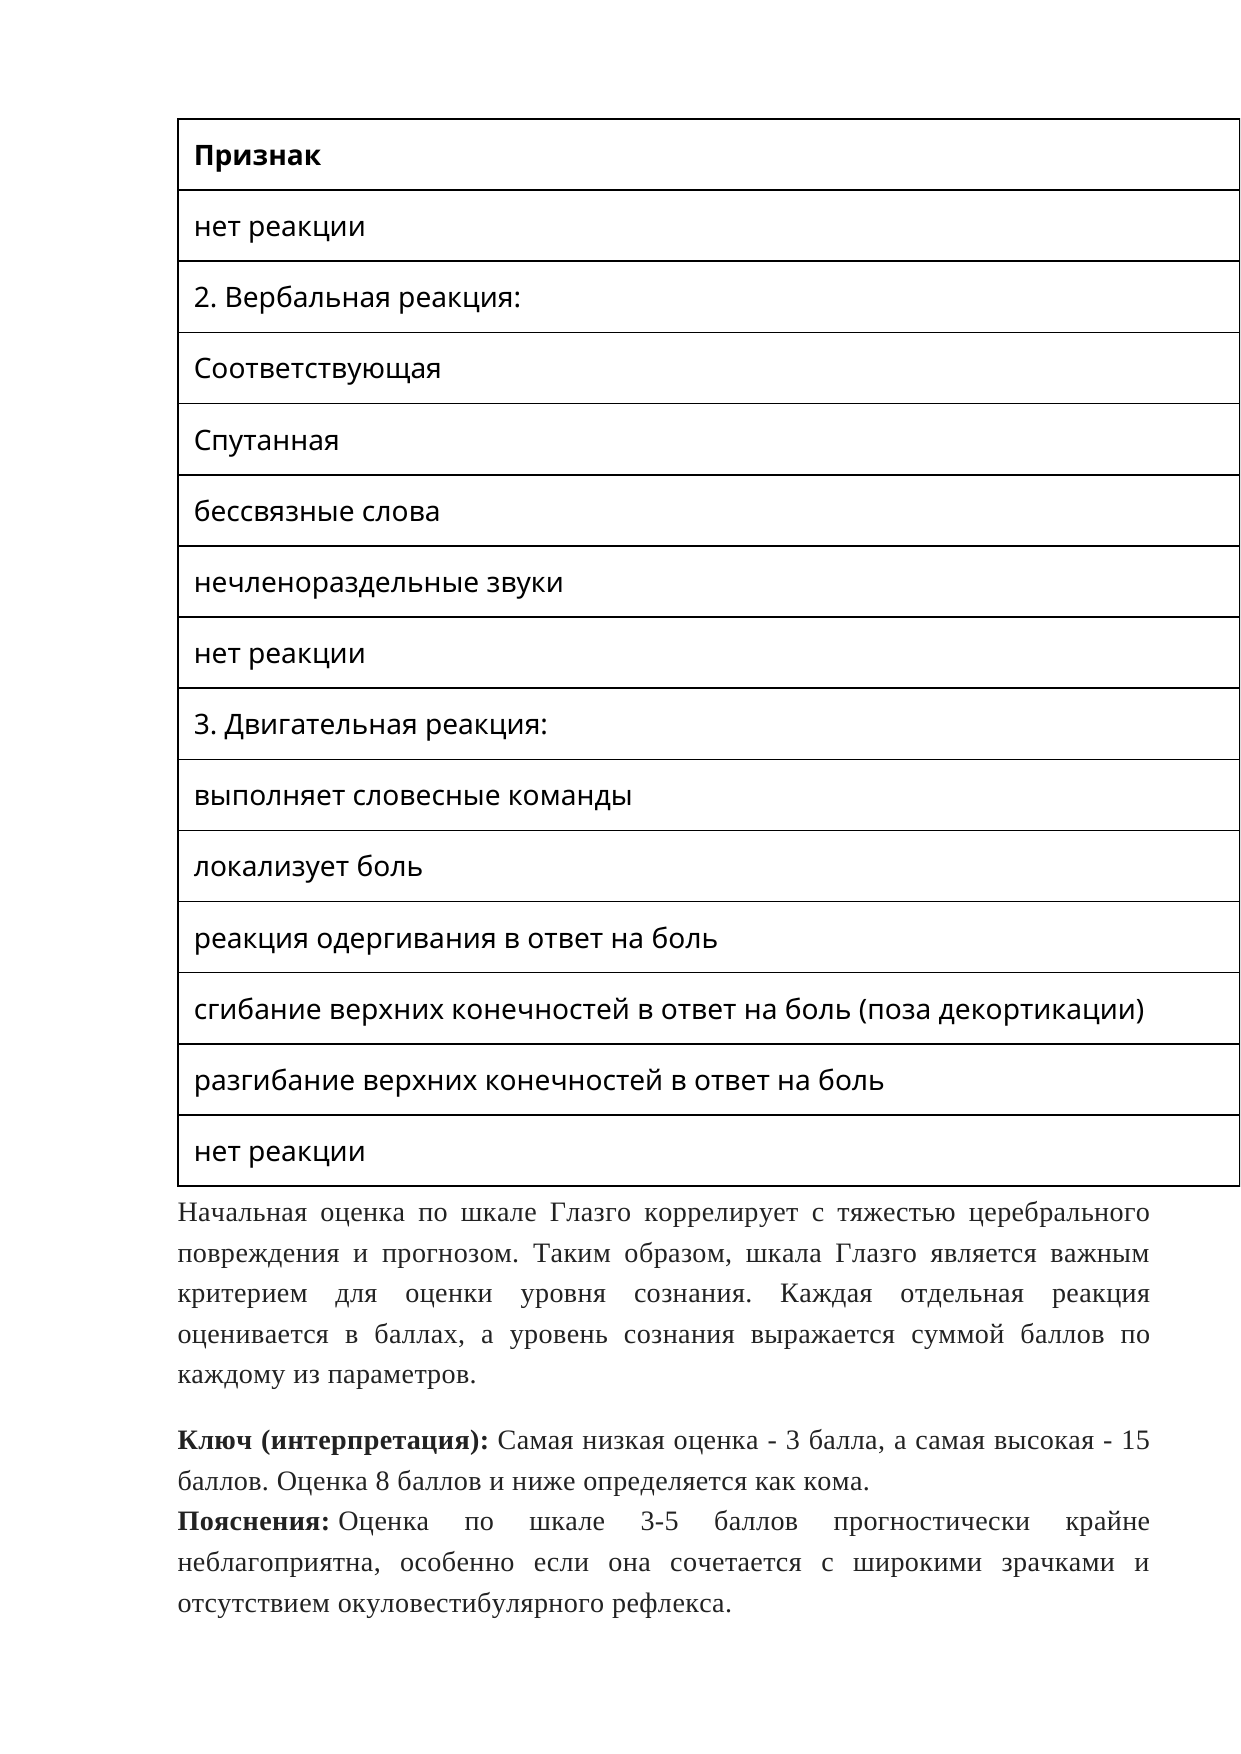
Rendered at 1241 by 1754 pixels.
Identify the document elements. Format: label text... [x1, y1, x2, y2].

table_cell Соответствующая [179, 333, 1239, 403]
table_cell бессвязные слова [179, 476, 1239, 545]
table_header Признак [179, 120, 1239, 189]
table_cell выполняет словесные команды [179, 760, 1239, 829]
table_cell Спутанная [179, 404, 1239, 474]
table_cell нет реакции [179, 1116, 1239, 1185]
table_cell нет реакции [179, 191, 1239, 260]
table_cell нет реакции [179, 618, 1239, 687]
table_cell разгибание верхних конечностей в ответ на боль [179, 1045, 1239, 1114]
text Ключ (интерпретация): Самая низкая оценка - 3 балла, а самая высокая - 15 баллов. Оценка 8 баллов и ниже определяется как кома. [177, 1415, 1152, 1496]
table_cell сгибание верхних конечностей в ответ на боль (поза декортикации) [179, 973, 1239, 1043]
table_cell нечленораздельные звуки [179, 547, 1239, 616]
text Начальная оценка по шкале Глазго коррелирует с тяжестью церебрального повреждения и прогнозом. Таким образом, шкала Глазго является важным критерием для оценки уровня сознания. Каждая отдельная реакция оценивается в баллах, а уровень сознания выражается суммой баллов по каждому из параметров. [177, 1187, 1152, 1390]
table_cell 2. Вербальная реакция: [179, 262, 1239, 332]
text Пояснения: Оценка по шкале 3-5 баллов прогностически крайне неблагоприятна, особенно если она сочетается с широкими зрачками и отсутствием окуловестибулярного рефлекса. [177, 1496, 1152, 1618]
table_cell 3. Двигательная реакция: [179, 689, 1239, 758]
table_cell локализует боль [179, 831, 1239, 901]
table_cell реакция одергивания в ответ на боль [179, 902, 1239, 972]
